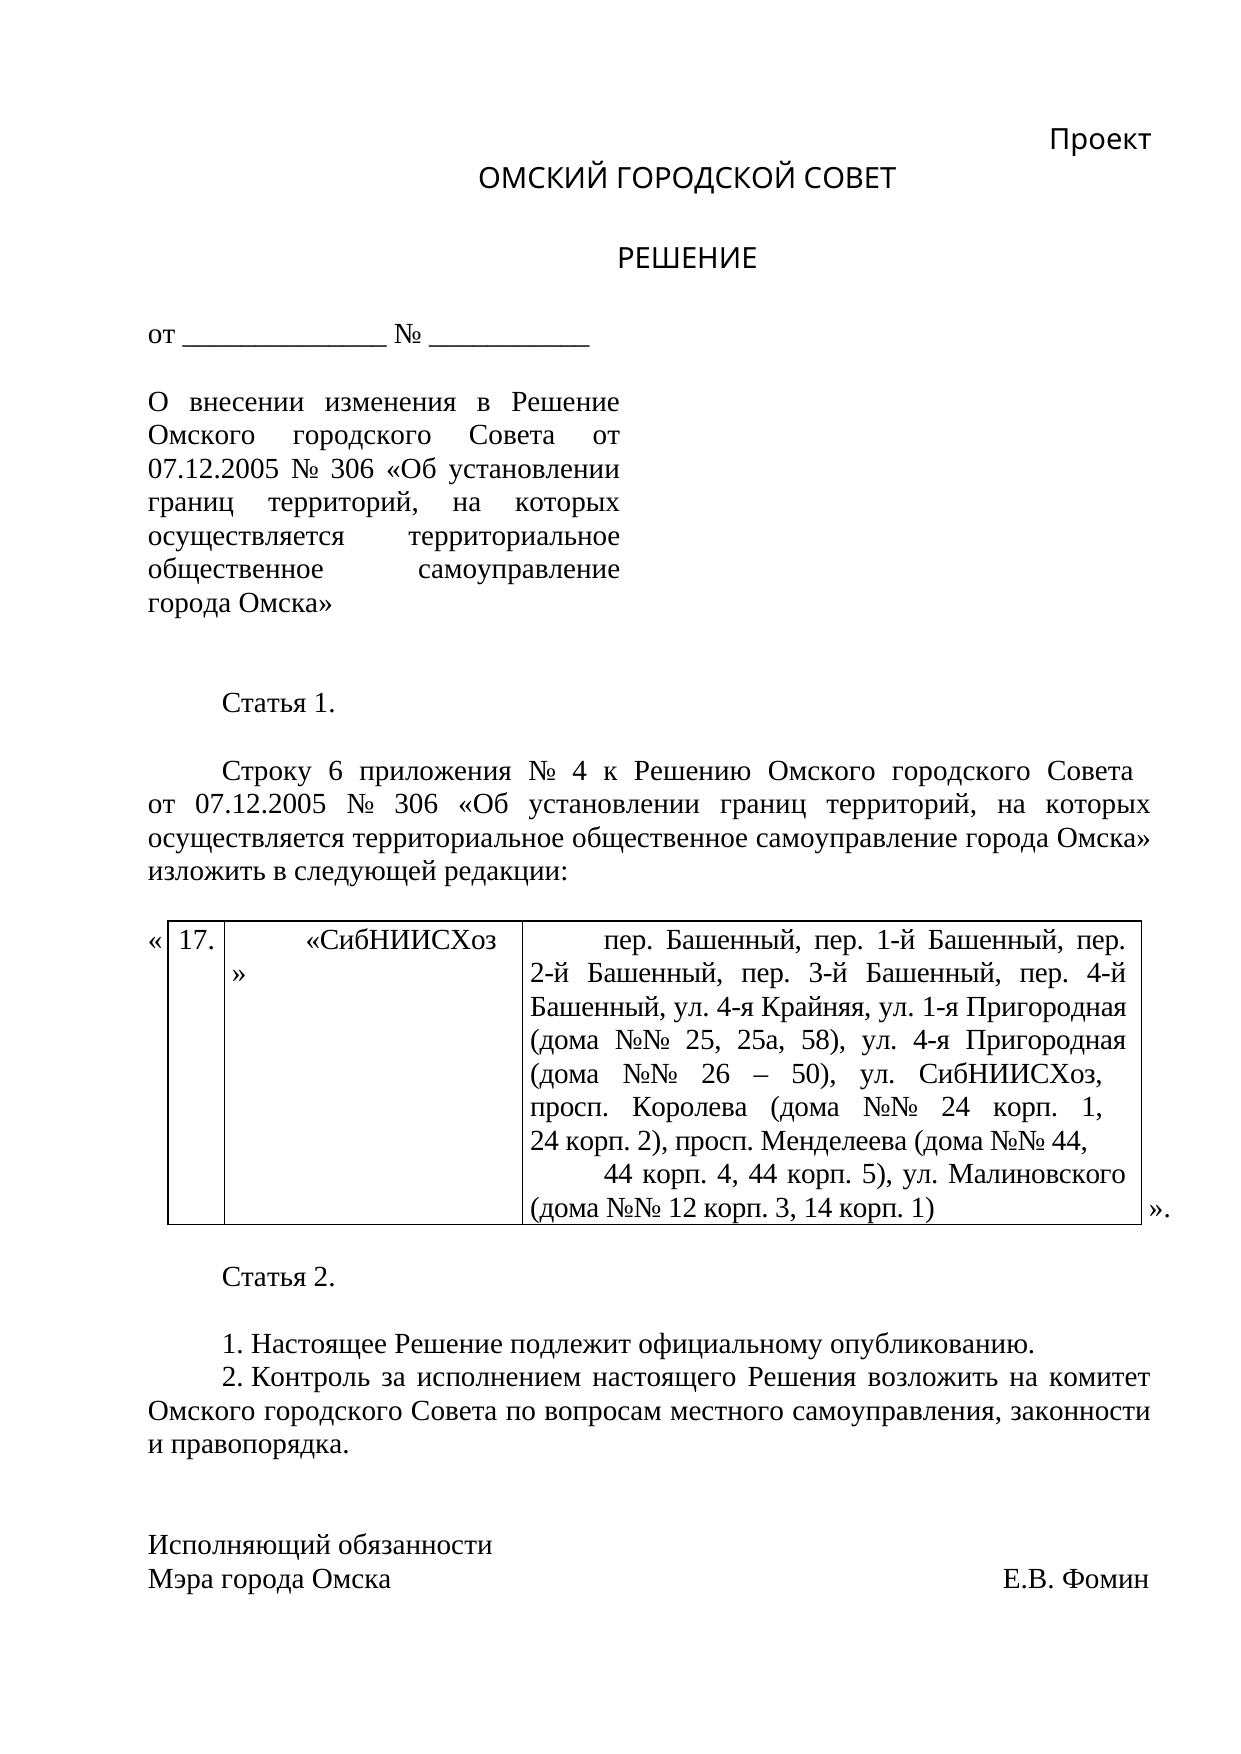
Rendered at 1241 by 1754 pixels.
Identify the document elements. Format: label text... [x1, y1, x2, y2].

table_header « [140, 920, 167, 1224]
table_header ». [1142, 920, 1179, 1224]
table_header 17. [169, 922, 224, 1224]
table_header пер. Башенный, пер. 1-й Башенный, пер. 2-й Башенный, пер. 3-й Башенный, пер. 4-й Башенный, ул. 4-я Крайняя, ул. 1-я Пригородная (дома №№ 25, 25а, 58), ул. 4-я Пригородная (дома №№ 26 – 50), ул. СибНИИСХоз, просп. Королева (дома №№ 24 корп. 1, 24 корп. 2), просп. Менделеева (дома №№ 44, 44 корп. 4, 44 корп. 5), ул. Малиновского (дома №№ 12 корп. 3, 14 корп. 1) [523, 922, 1141, 1224]
table_header «СибНИИСХоз» [225, 922, 522, 1224]
text 1. Настоящее Решение подлежит официальному опубликованию. [148, 1326, 1152, 1359]
text Проект [148, 118, 1152, 158]
text О внесении изменения в Решение Омского городского Совета от 07.12.2005 № 306 «Об установлении границ территорий, на которых осуществляется территориальное общественное самоуправление города Омска» [148, 384, 620, 618]
text Мэра города Омска Е.В. Фомин [148, 1561, 1152, 1594]
text от ______________ № ___________ [148, 317, 646, 350]
text ОМСКИЙ ГОРОДСКОЙ СОВЕТ [148, 158, 1152, 197]
text Строку 6 приложения № 4 к Решению Омского городского Совета от 07.12.2005 № 306 «Об установлении границ территорий, на которых осуществляется территориальное общественное самоуправление города Омска» изложить в следующей редакции: [148, 753, 1152, 887]
text Статья 2. [148, 1259, 1152, 1292]
text Статья 1. [148, 686, 1152, 719]
text 2. Контроль за исполнением настоящего Решения возложить на комитет Омского городского Совета по вопросам местного самоуправления, законности и правопорядка. [148, 1359, 1152, 1460]
text РЕШЕНИЕ [148, 237, 1152, 277]
text Исполняющий обязанности [148, 1527, 1152, 1561]
